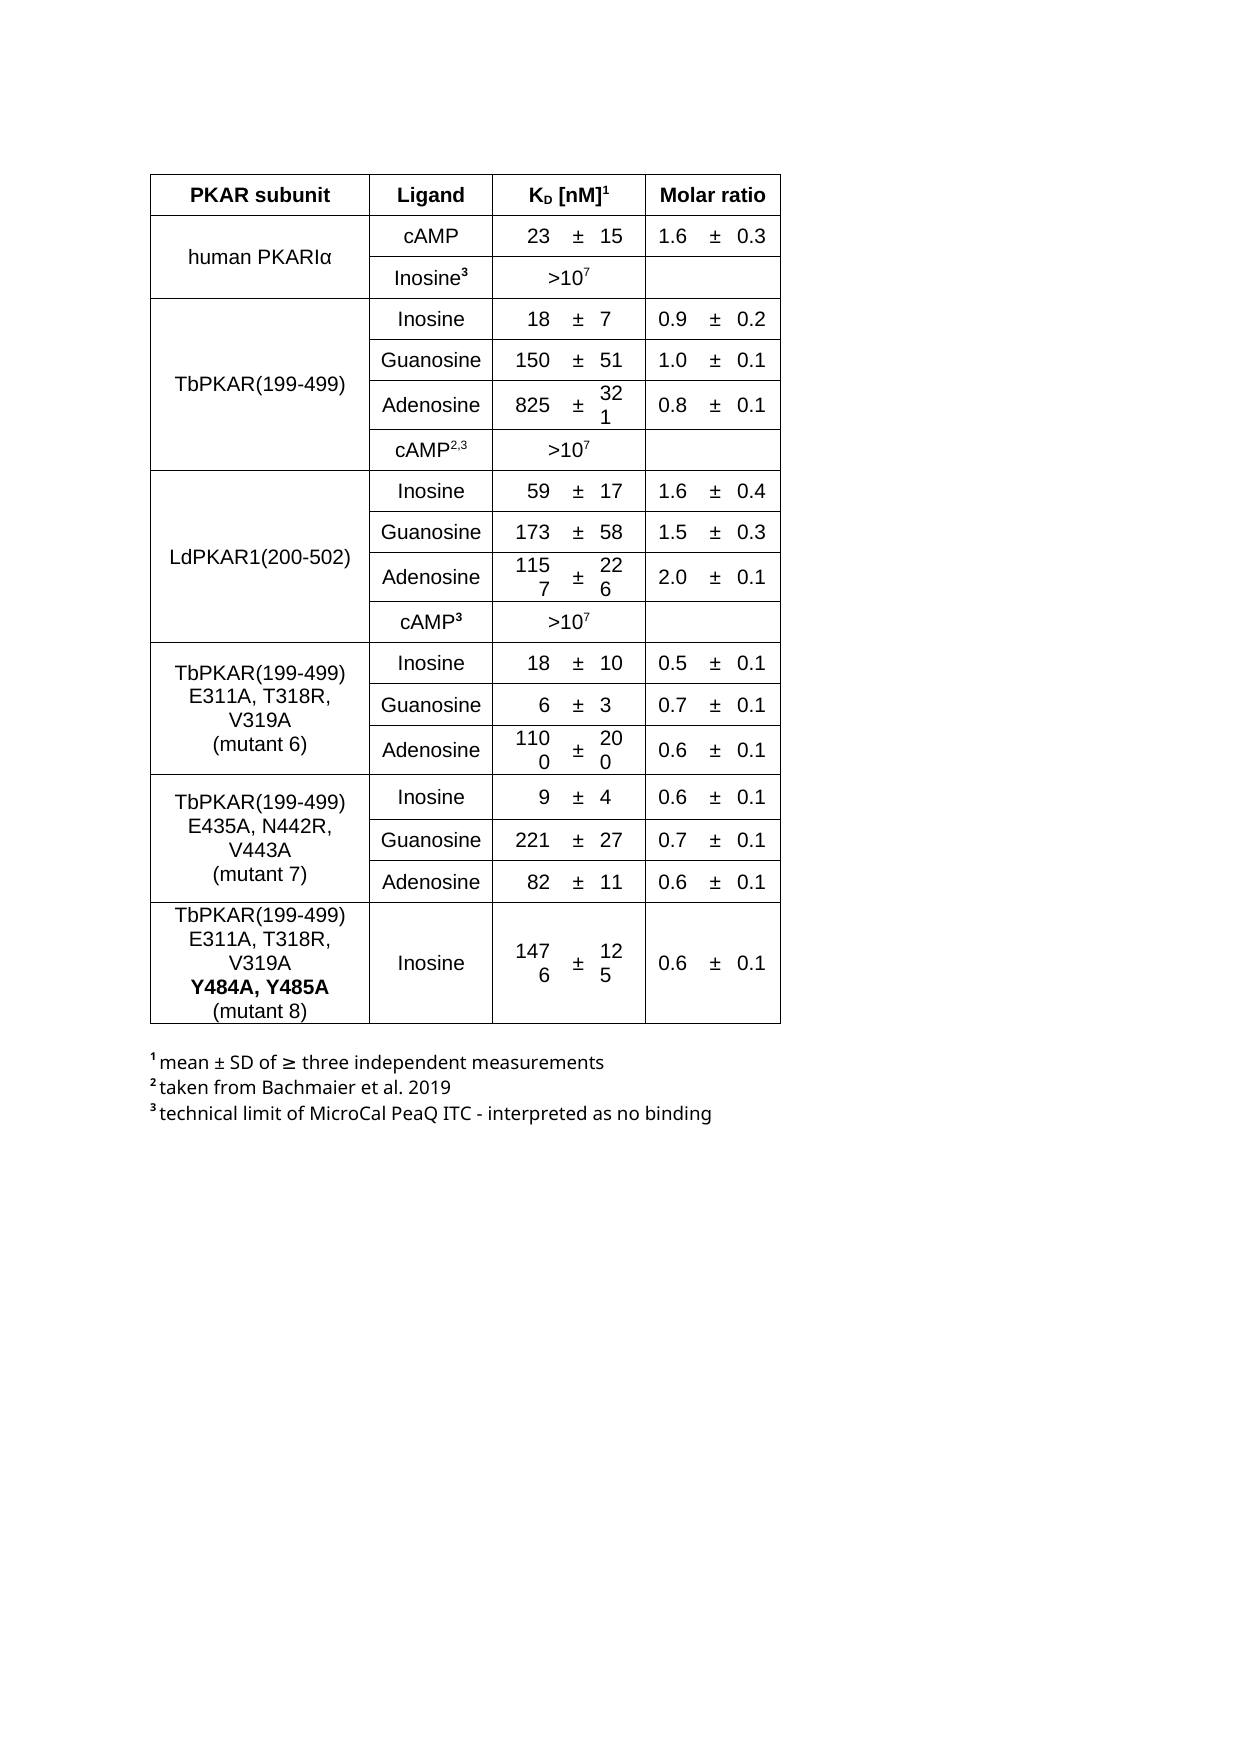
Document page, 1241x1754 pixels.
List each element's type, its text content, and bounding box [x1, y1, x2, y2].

table_cell 1157 [493, 553, 561, 601]
table_cell cAMP2,3 [370, 430, 492, 470]
table_cell ± [698, 340, 726, 380]
table_cell [726, 430, 780, 470]
table_cell ± [561, 726, 588, 773]
table_header KD [nM]1 [493, 175, 645, 215]
table_cell ± [698, 684, 726, 724]
table_cell Inosine3 [370, 257, 492, 297]
table_cell 200 [588, 726, 645, 773]
table_cell Guanosine [370, 820, 492, 860]
text 3 technical limit of MicroCal PeaQ ITC - interpreted as no binding [150, 1100, 1090, 1126]
table_cell 17 [588, 471, 645, 511]
table_cell ± [698, 903, 726, 1022]
table_cell ± [698, 726, 726, 773]
table_cell 11 [588, 861, 645, 902]
table_cell ± [698, 643, 726, 683]
table_cell ± [561, 684, 588, 724]
table_cell ± [698, 381, 726, 429]
table_cell 0.4 [726, 471, 780, 511]
table_cell 125 [588, 903, 645, 1022]
table_cell 1100 [493, 726, 561, 773]
table_cell Inosine [370, 775, 492, 819]
table_cell ± [561, 775, 588, 819]
table_cell ± [561, 471, 588, 511]
table_cell 1.0 [646, 340, 698, 380]
table_cell [646, 602, 698, 642]
table_cell >107 [493, 602, 645, 642]
table_cell ± [561, 340, 588, 380]
table_cell [698, 257, 726, 297]
table_cell 173 [493, 512, 561, 552]
table_cell ± [561, 553, 588, 601]
table_cell ± [561, 216, 588, 256]
table_cell ± [561, 299, 588, 338]
table_cell cAMP3 [370, 602, 492, 642]
table_cell 0.3 [726, 216, 780, 256]
table_cell 4 [588, 775, 645, 819]
table_cell 221 [493, 820, 561, 860]
table_cell LdPKAR1(200-502) [151, 471, 369, 642]
table_cell 1.5 [646, 512, 698, 552]
table_cell Guanosine [370, 340, 492, 380]
table_cell 150 [493, 340, 561, 380]
table_cell Adenosine [370, 726, 492, 773]
table_header Ligand [370, 175, 492, 215]
table_cell 0.1 [726, 553, 780, 601]
table_cell ± [698, 553, 726, 601]
table_cell 0.1 [726, 726, 780, 773]
table_cell 0.6 [646, 775, 698, 819]
table_cell 0.1 [726, 643, 780, 683]
table_cell 10 [588, 643, 645, 683]
table_cell ± [561, 643, 588, 683]
table_cell Guanosine [370, 512, 492, 552]
table_cell ± [561, 820, 588, 860]
table_cell TbPKAR(199-499) E435A, N442R, V443A (mutant 7) [151, 775, 369, 902]
table_cell 0.6 [646, 861, 698, 902]
table_cell [698, 430, 726, 470]
table_cell [726, 257, 780, 297]
table_cell human PKARIα [151, 216, 369, 297]
table_cell 0.1 [726, 340, 780, 380]
table_cell 7 [588, 299, 645, 338]
table_cell TbPKAR(199-499) [151, 299, 369, 470]
table_cell 0.8 [646, 381, 698, 429]
table_cell >107 [493, 257, 645, 297]
table_cell [646, 257, 698, 297]
table_cell Guanosine [370, 684, 492, 724]
table_cell Inosine [370, 643, 492, 683]
text 2 taken from Bachmaier et al. 2019 [150, 1074, 1090, 1100]
table_cell ± [561, 381, 588, 429]
table_cell TbPKAR(199-499) E311A, T318R, V319A (mutant 6) [151, 643, 369, 773]
table_cell 1.6 [646, 216, 698, 256]
table_cell 825 [493, 381, 561, 429]
table_cell Adenosine [370, 553, 492, 601]
table_cell 27 [588, 820, 645, 860]
table_cell 58 [588, 512, 645, 552]
table_cell 0.1 [726, 820, 780, 860]
table_cell Adenosine [370, 861, 492, 902]
table_cell ± [698, 820, 726, 860]
table_cell 3 [588, 684, 645, 724]
table_cell 0.7 [646, 820, 698, 860]
table_cell 23 [493, 216, 561, 256]
table_cell 321 [588, 381, 645, 429]
table_cell Adenosine [370, 381, 492, 429]
table_cell 15 [588, 216, 645, 256]
table_cell ± [561, 861, 588, 902]
table_cell cAMP [370, 216, 492, 256]
table_cell 0.1 [726, 775, 780, 819]
table_cell 0.2 [726, 299, 780, 338]
table_cell 226 [588, 553, 645, 601]
table_cell [646, 430, 698, 470]
table_cell 9 [493, 775, 561, 819]
table_cell 0.7 [646, 684, 698, 724]
table_cell Inosine [370, 299, 492, 338]
table_cell 0.1 [726, 861, 780, 902]
table_cell ± [698, 299, 726, 338]
table_cell 59 [493, 471, 561, 511]
table_cell 51 [588, 340, 645, 380]
table_cell 0.9 [646, 299, 698, 338]
table_cell ± [561, 903, 588, 1022]
table_cell ± [698, 861, 726, 902]
table_cell 0.1 [726, 381, 780, 429]
table_cell 82 [493, 861, 561, 902]
table_cell ± [698, 216, 726, 256]
table_cell [698, 602, 726, 642]
table_cell Inosine [370, 903, 492, 1022]
table_cell 0.6 [646, 726, 698, 773]
table_header Molar ratio [646, 175, 780, 215]
table_cell Inosine [370, 471, 492, 511]
table_cell ± [698, 775, 726, 819]
table_cell ± [698, 512, 726, 552]
table_cell 18 [493, 299, 561, 338]
table_cell 0.6 [646, 903, 698, 1022]
table_cell ± [698, 471, 726, 511]
table_cell 6 [493, 684, 561, 724]
table_cell TbPKAR(199-499) E311A, T318R, V319A Y484A, Y485A (mutant 8) [151, 903, 369, 1022]
table_cell 0.3 [726, 512, 780, 552]
table_header PKAR subunit [151, 175, 369, 215]
text 1 mean ± SD of ≥ three independent measurements [150, 1049, 1090, 1074]
table_cell ± [561, 512, 588, 552]
table_cell [726, 602, 780, 642]
table_cell 0.5 [646, 643, 698, 683]
table_cell 2.0 [646, 553, 698, 601]
table_cell 1476 [493, 903, 561, 1022]
table_cell 18 [493, 643, 561, 683]
table_cell 0.1 [726, 684, 780, 724]
table_cell >107 [493, 430, 645, 470]
table_cell 0.1 [726, 903, 780, 1022]
table_cell 1.6 [646, 471, 698, 511]
